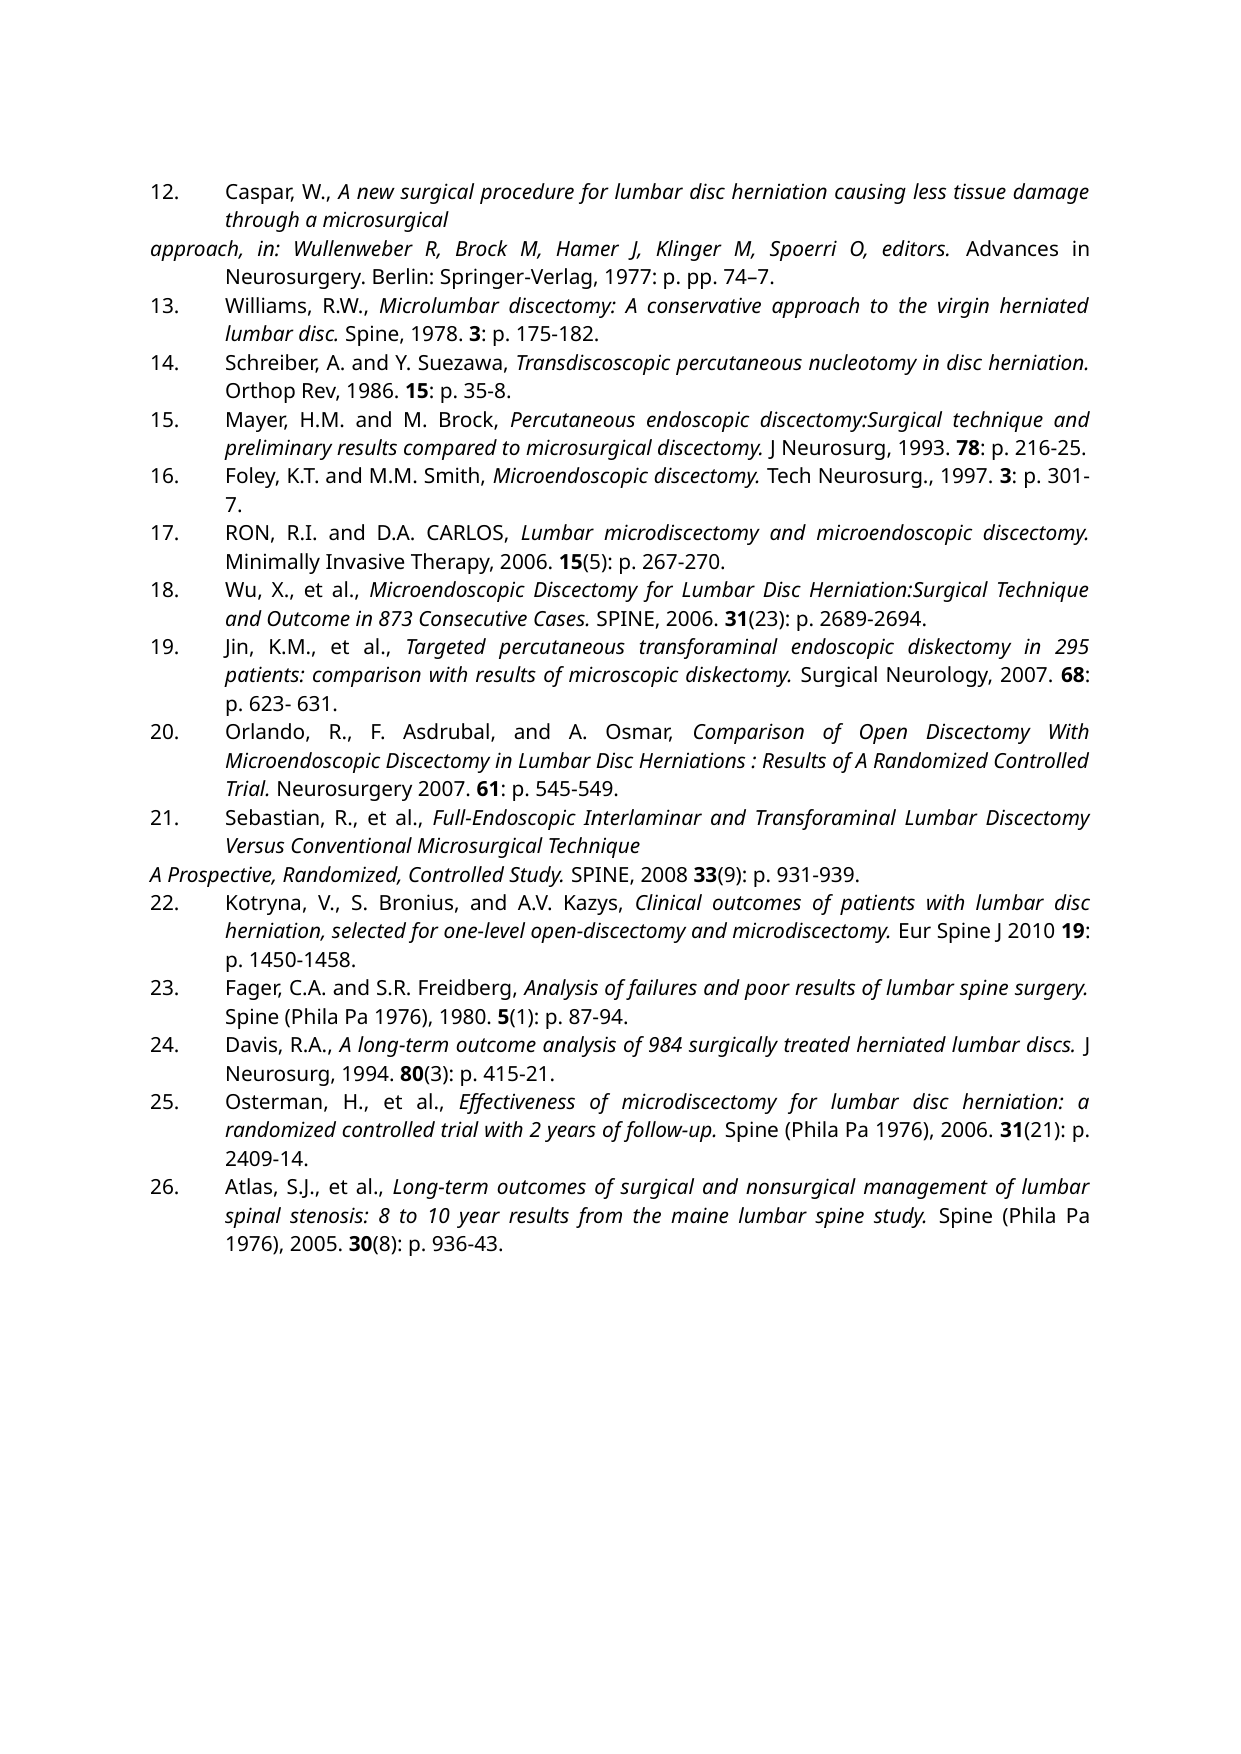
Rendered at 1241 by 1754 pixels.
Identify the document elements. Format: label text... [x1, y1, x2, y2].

text 22. Kotryna, V., S. Bronius, and A.V. Kazys, Clinical outcomes of patients with lumbar disc herniation, selected for one-level open-discectomy and microdiscectomy. Eur Spine J 2010 19: p. 1450-1458. [150, 888, 1090, 973]
text 25. Osterman, H., et al., Effectiveness of microdiscectomy for lumbar disc herniation: a randomized controlled trial with 2 years of follow-up. Spine (Phila Pa 1976), 2006. 31(21): p. 2409-14. [150, 1087, 1090, 1172]
text 16. Foley, K.T. and M.M. Smith, Microendoscopic discectomy. Tech Neurosurg., 1997. 3: p. 301-7. [150, 462, 1090, 518]
text 17. RON, R.I. and D.A. CARLOS, Lumbar microdiscectomy and microendoscopic discectomy. Minimally Invasive Therapy, 2006. 15(5): p. 267-270. [150, 518, 1090, 575]
text approach, in: Wullenweber R, Brock M, Hamer J, Klinger M, Spoerri O, editors. Advances in Neurosurgery. Berlin: Springer-Verlag, 1977: p. pp. 74–7. [150, 234, 1090, 291]
text 14. Schreiber, A. and Y. Suezawa, Transdiscoscopic percutaneous nucleotomy in disc herniation. Orthop Rev, 1986. 15: p. 35-8. [150, 348, 1090, 405]
text 12. Caspar, W., A new surgical procedure for lumbar disc herniation causing less tissue damage through a microsurgical [150, 177, 1090, 234]
text 26. Atlas, S.J., et al., Long-term outcomes of surgical and nonsurgical management of lumbar spinal stenosis: 8 to 10 year results from the maine lumbar spine study. Spine (Phila Pa 1976), 2005. 30(8): p. 936-43. [150, 1172, 1090, 1258]
text 21. Sebastian, R., et al., Full-Endoscopic Interlaminar and Transforaminal Lumbar Discectomy Versus Conventional Microsurgical Technique [150, 803, 1090, 860]
text A Prospective, Randomized, Controlled Study. SPINE, 2008 33(9): p. 931-939. [150, 860, 1090, 888]
text 23. Fager, C.A. and S.R. Freidberg, Analysis of failures and poor results of lumbar spine surgery. Spine (Phila Pa 1976), 1980. 5(1): p. 87-94. [150, 973, 1090, 1030]
text 20. Orlando, R., F. Asdrubal, and A. Osmar, Comparison of Open Discectomy With Microendoscopic Discectomy in Lumbar Disc Herniations : Results of A Randomized Controlled Trial. Neurosurgery 2007. 61: p. 545-549. [150, 717, 1090, 803]
text 18. Wu, X., et al., Microendoscopic Discectomy for Lumbar Disc Herniation:Surgical Technique and Outcome in 873 Consecutive Cases. SPINE, 2006. 31(23): p. 2689-2694. [150, 575, 1090, 632]
text 13. Williams, R.W., Microlumbar discectomy: A conservative approach to the virgin herniated lumbar disc. Spine, 1978. 3: p. 175-182. [150, 291, 1090, 348]
text 24. Davis, R.A., A long-term outcome analysis of 984 surgically treated herniated lumbar discs. J Neurosurg, 1994. 80(3): p. 415-21. [150, 1030, 1090, 1087]
text 15. Mayer, H.M. and M. Brock, Percutaneous endoscopic discectomy:Surgical technique and preliminary results compared to microsurgical discectomy. J Neurosurg, 1993. 78: p. 216-25. [150, 405, 1090, 462]
text 19. Jin, K.M., et al., Targeted percutaneous transforaminal endoscopic diskectomy in 295 patients: comparison with results of microscopic diskectomy. Surgical Neurology, 2007. 68: p. 623- 631. [150, 632, 1090, 717]
